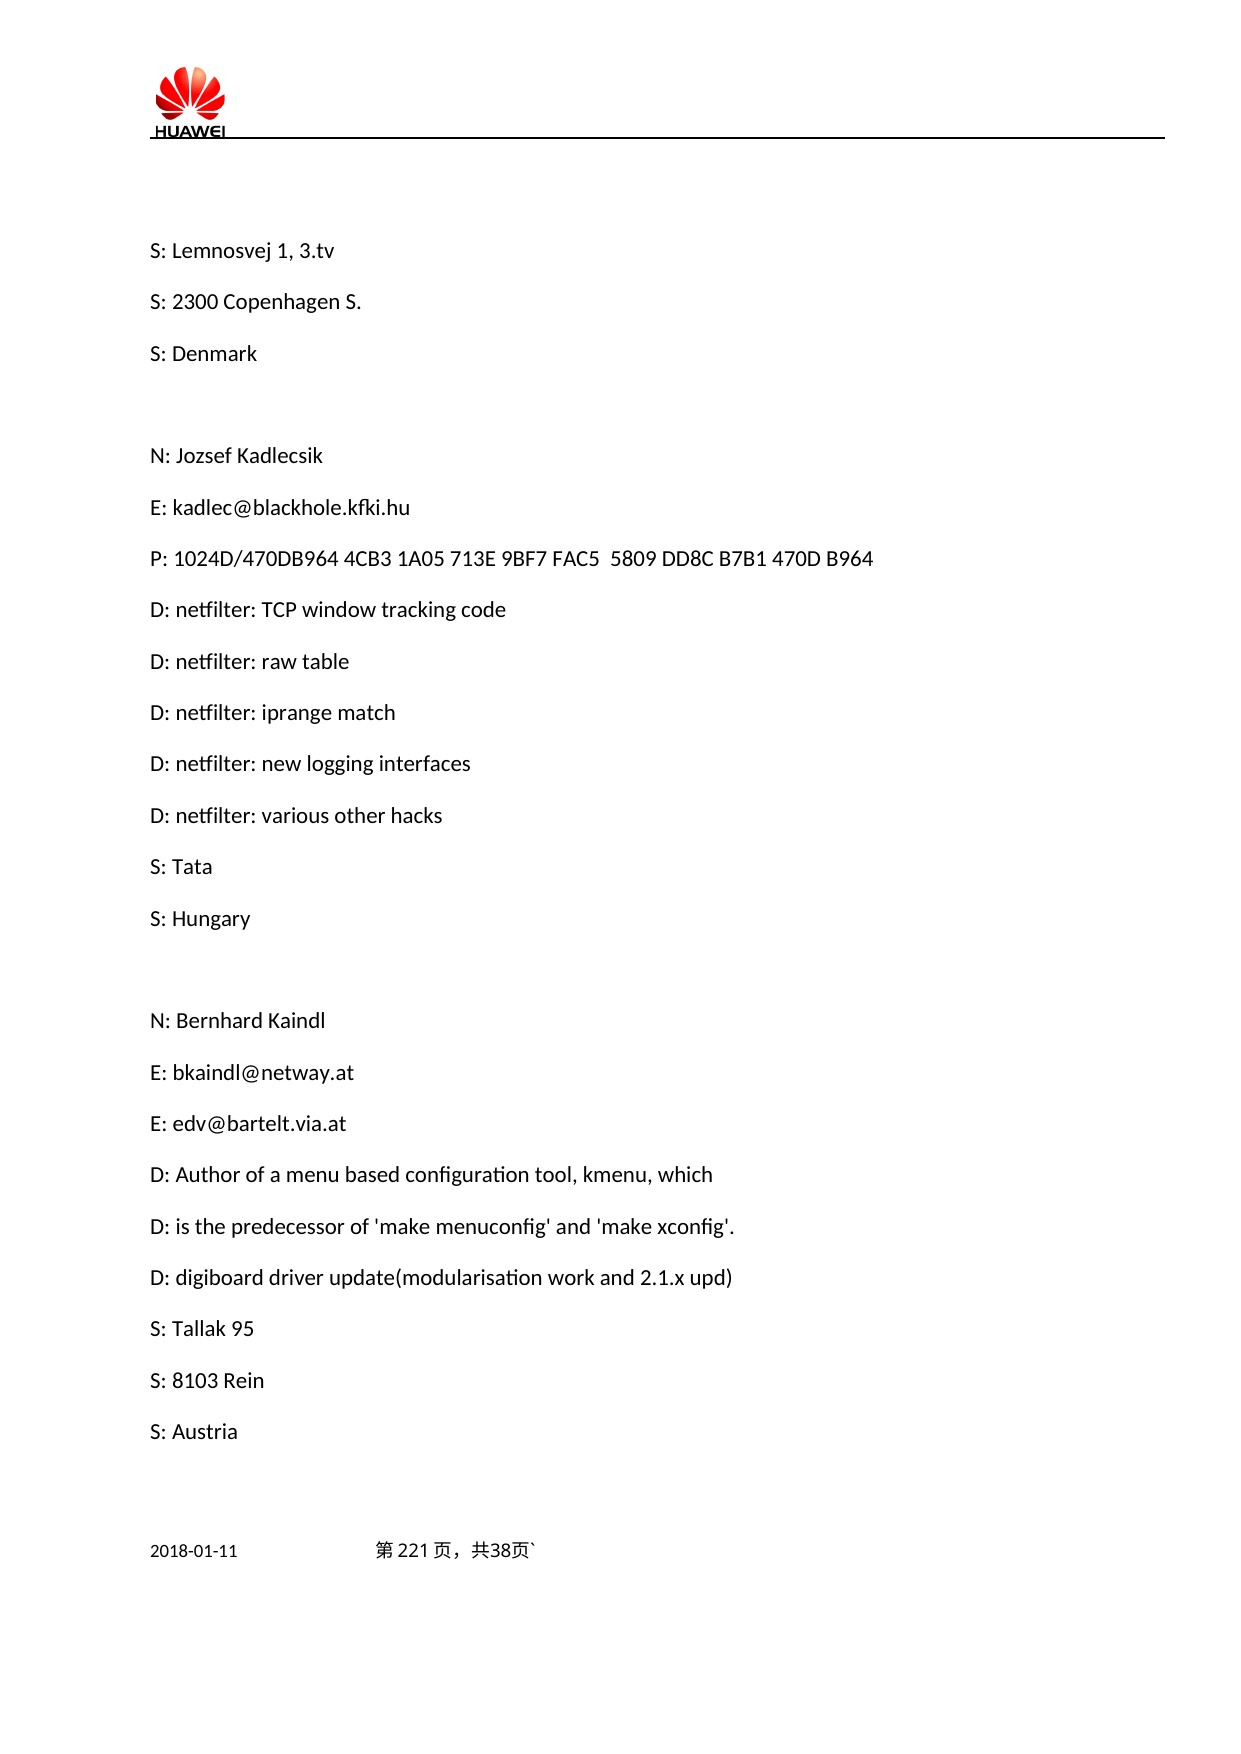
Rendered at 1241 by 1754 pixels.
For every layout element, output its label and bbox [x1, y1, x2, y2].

picture [156, 67, 225, 137]
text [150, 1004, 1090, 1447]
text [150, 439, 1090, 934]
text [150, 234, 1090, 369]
